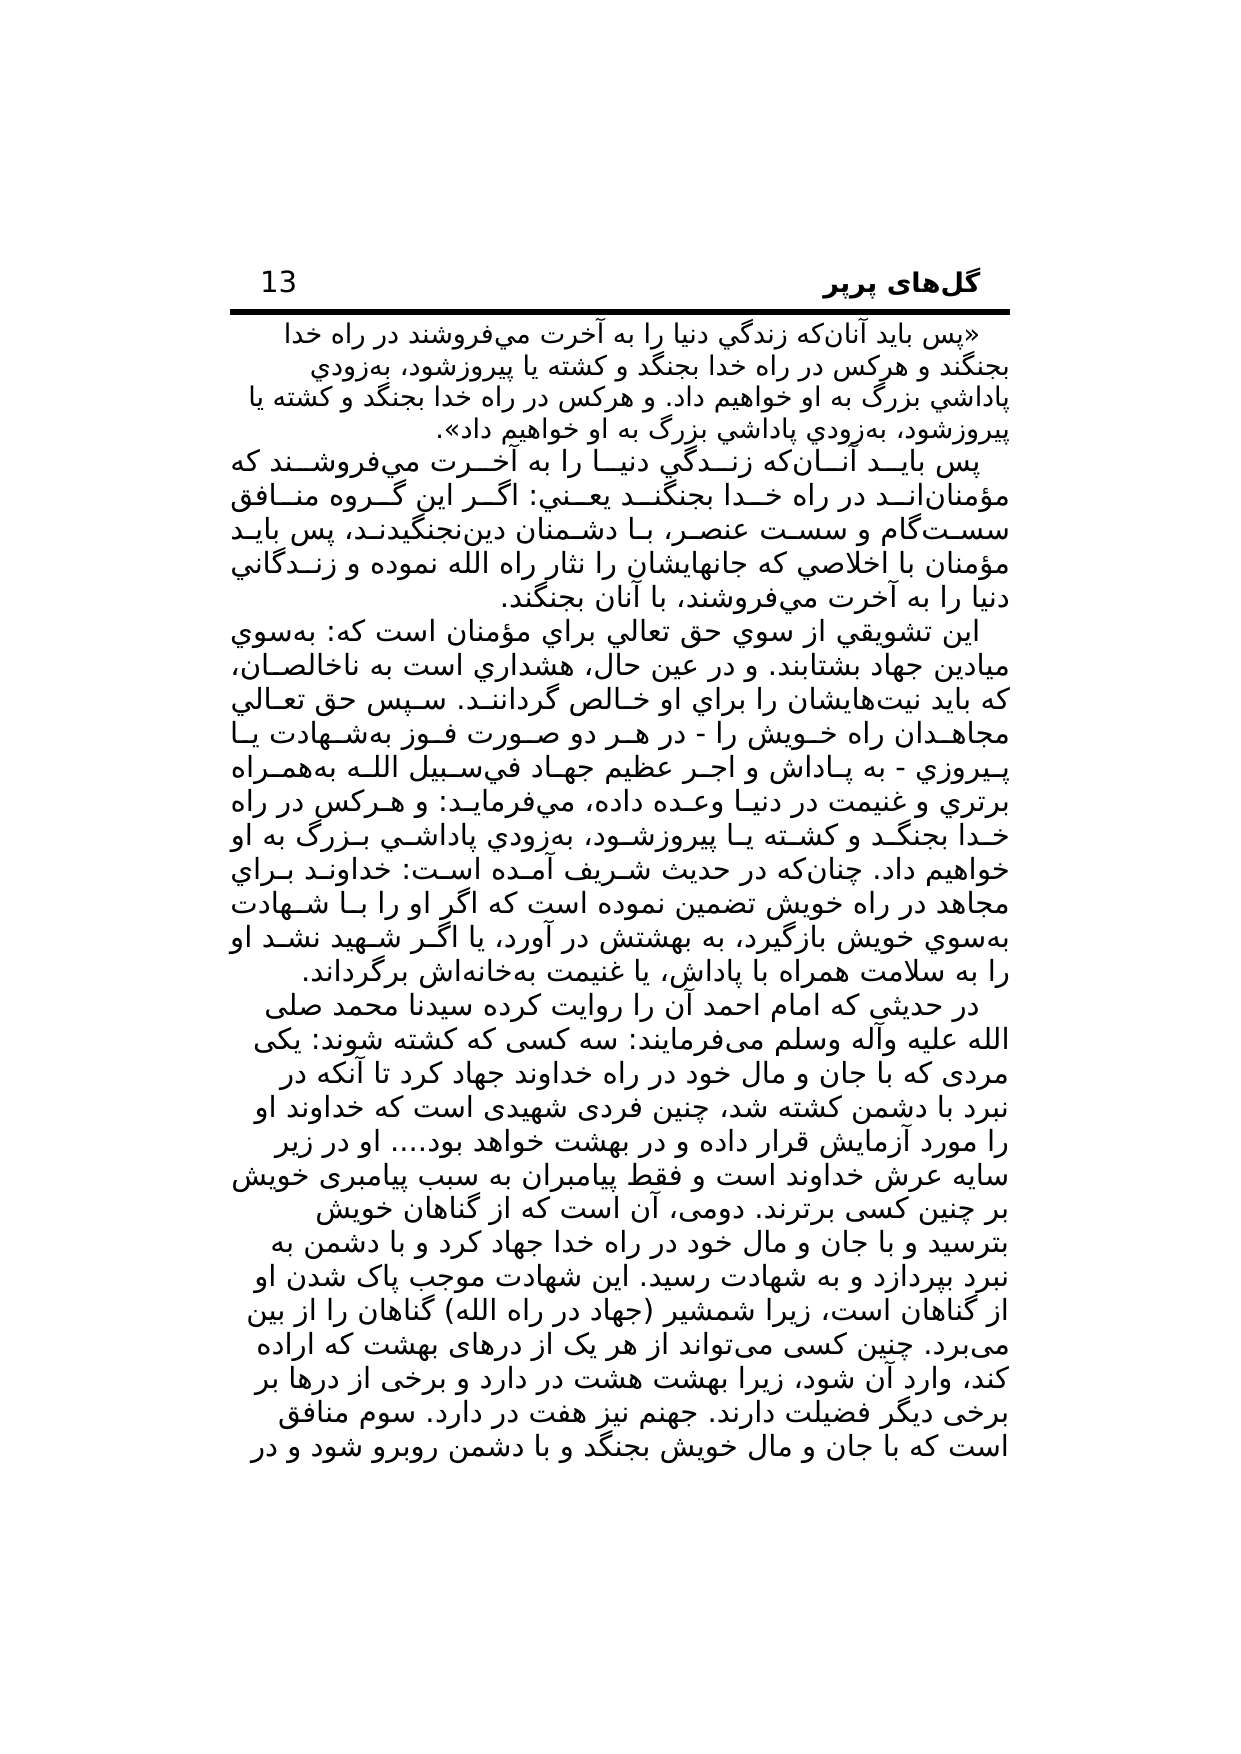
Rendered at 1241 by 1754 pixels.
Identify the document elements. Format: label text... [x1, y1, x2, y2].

text اين‌ تشويقي‌ از سوي‌ حق‌ تعالي‌ براي‌ مؤمنان‌ است‌ كه: به‌سوي ‌ميادين‌ جهاد بشتابند. و در عين‌ حال‌، هشداري‌ است‌ به‌ ناخالصان، كه‌ بايد نيت‌هايشان‌ را براي‌ او خالص‌ گردانند. سپس‌ حق‌ تعالي‌ مجاهدان راه‌ خويش‌ را - در هر دو صورت‌ فوز به‌شهادت‌ يا پيروزي - به‌ پاداش‌ و اجر عظيم‌ جهاد في‌سبيل الله به‌همراه‌ برتري‌ و غنيمت‌ در دنيا وعده‌ داده‌، مي‌فرمايد: و هركس‌ در راه‌ خدا بجنگد و كشته‌ يا پيروزشود، به‌زودي‌ پاداشي‌ بزرگ‌ به‌ او خواهيم‌ داد. چنان‌كه‌ در حديث‌ شريف‌ آمده‌ است: خداوند براي‌ مجاهد در راه‌ خويش‌ تضمين‌ نموده‌ است‌ كه‌ اگر او را با شهادت‌ به‌سوي‌ خويش‌ بازگيرد، به‌ بهشتش‌ در آورد، يا اگر شهيد نشد او را به‌ سلامت‌ همراه‌ با پاداش‌، يا غنيمت‌ به‌خانه‌اش‌ برگرداند. [230, 614, 1010, 988]
text پس‌ بايد آنان‌كه‌ زندگي‌ دنيا را به‌ آخرت‌ مي‌فروشند كه‌ مؤمنان‌اند در راه‌ خدا بجنگند يعني: اگر اين‌ گروه‌ منافق‌ سست‌گام‌ و سست عنصر، با دشمنان‌ دين‌نجنگيدند، پس‌ بايد مؤمنان‌ با اخلاصي‌ كه‌ جانهايشان‌ را نثار راه‌ الله نموده‌ و زندگاني‌ دنيا را به‌ آخرت‌ مي‌فروشند، با آنان‌ بجنگند. [230, 445, 1010, 614]
text «پس‌ بايد آنان‌كه‌ زندگي‌ دنيا را به‌ آخرت‌ مي‌فروشند در راه‌ خدا بجنگند و هركس‌ در راه‌ خدا بجنگد و كشته‌ يا پيروزشود، به‌زودي‌ پاداشي‌ بزرگ‌ به‌ او خواهيم‌ داد. و هركس‌ در راه‌ خدا بجنگد و كشته‌ يا پيروزشود، به‌زودي‌ پاداشي‌ بزرگ‌ به‌ او خواهيم‌ داد». [230, 318, 1010, 445]
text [230, 988, 1010, 1463]
